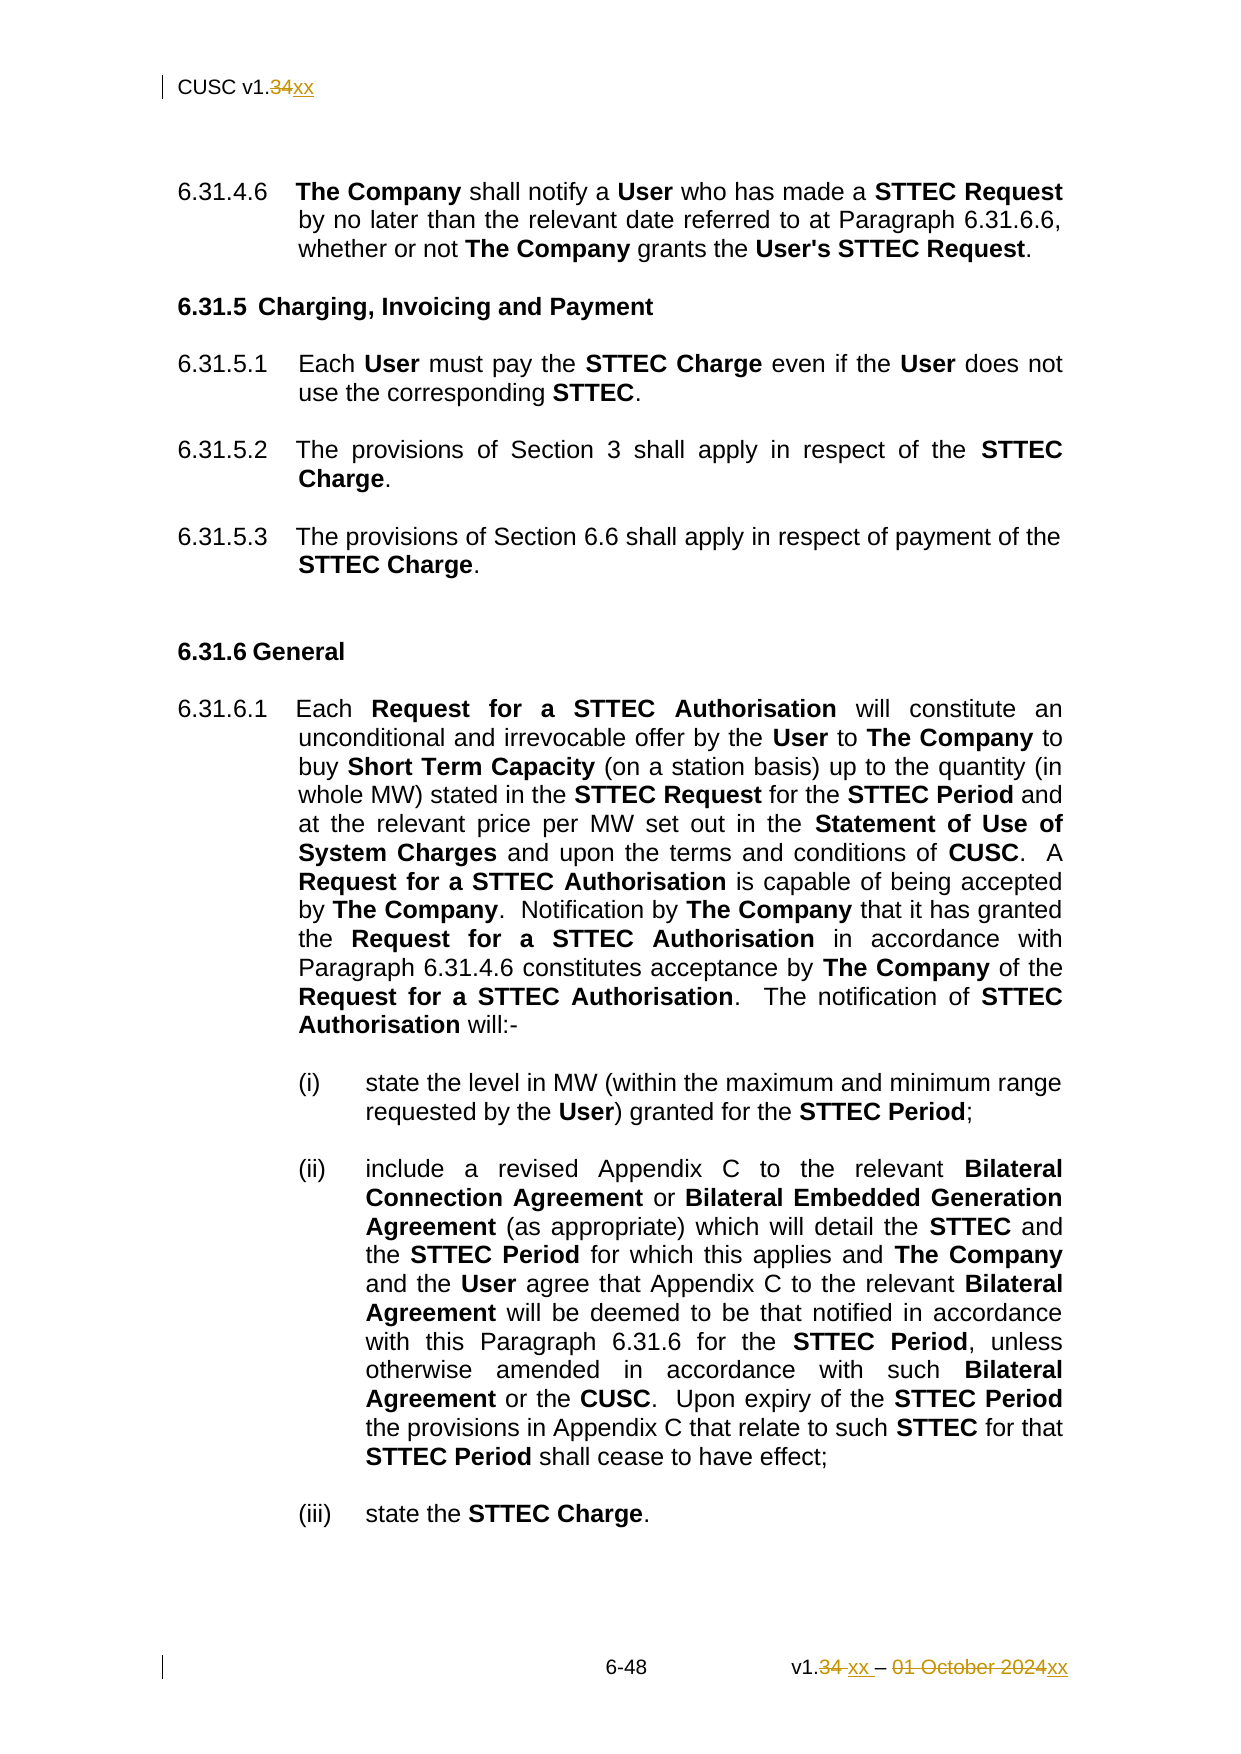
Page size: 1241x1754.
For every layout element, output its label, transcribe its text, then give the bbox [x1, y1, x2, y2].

text 6.31.5.1 Each User must pay the STTEC Charge even if the User does not use the corresponding STTEC. [177, 349, 1063, 406]
text 6.31.5 Charging, Invoicing and Payment [177, 291, 1063, 320]
text (i) state the level in MW (within the maximum and minimum range requested by the User) granted for the STTEC Period; [177, 1068, 1063, 1125]
text 6.31.6 General [177, 636, 1063, 665]
text 6.31.6.1 Each Request for a STTEC Authorisation will constitute an unconditional and irrevocable offer by the User to The Company to buy Short Term Capacity (on a station basis) up to the quantity (in whole MW) stated in the STTEC Request for the STTEC Period and at the relevant price per MW set out in the Statement of Use of System Charges and upon the terms and conditions of CUSC. A Request for a STTEC Authorisation is capable of being accepted by The Company. Notification by The Company that it has granted the Request for a STTEC Authorisation in accordance with Paragraph 6.31.4.6 constitutes acceptance by The Company of the Request for a STTEC Authorisation. The notification of STTEC Authorisation will:- [177, 694, 1063, 1039]
text 6.31.4.6 The Company shall notify a User who has made a STTEC Request by no later than the relevant date referred to at Paragraph 6.31.6.6, whether or not The Company grants the User's STTEC Request. [177, 176, 1063, 263]
text (ii) include a revised Appendix C to the relevant Bilateral Connection Agreement or Bilateral Embedded Generation Agreement (as appropriate) which will detail the STTEC and the STTEC Period for which this applies and The Company and the User agree that Appendix C to the relevant Bilateral Agreement will be deemed to be that notified in accordance with this Paragraph 6.31.6 for the STTEC Period, unless otherwise amended in accordance with such Bilateral Agreement or the CUSC. Upon expiry of the STTEC Period the provisions in Appendix C that relate to such STTEC for that STTEC Period shall cease to have effect; [177, 1154, 1063, 1470]
text 6.31.5.3 The provisions of Section 6.6 shall apply in respect of payment of the STTEC Charge. [177, 521, 1063, 579]
text 6.31.5.2 The provisions of Section 3 shall apply in respect of the STTEC Charge. [177, 435, 1063, 493]
text (iii) state the STTEC Charge. [177, 1499, 1063, 1528]
